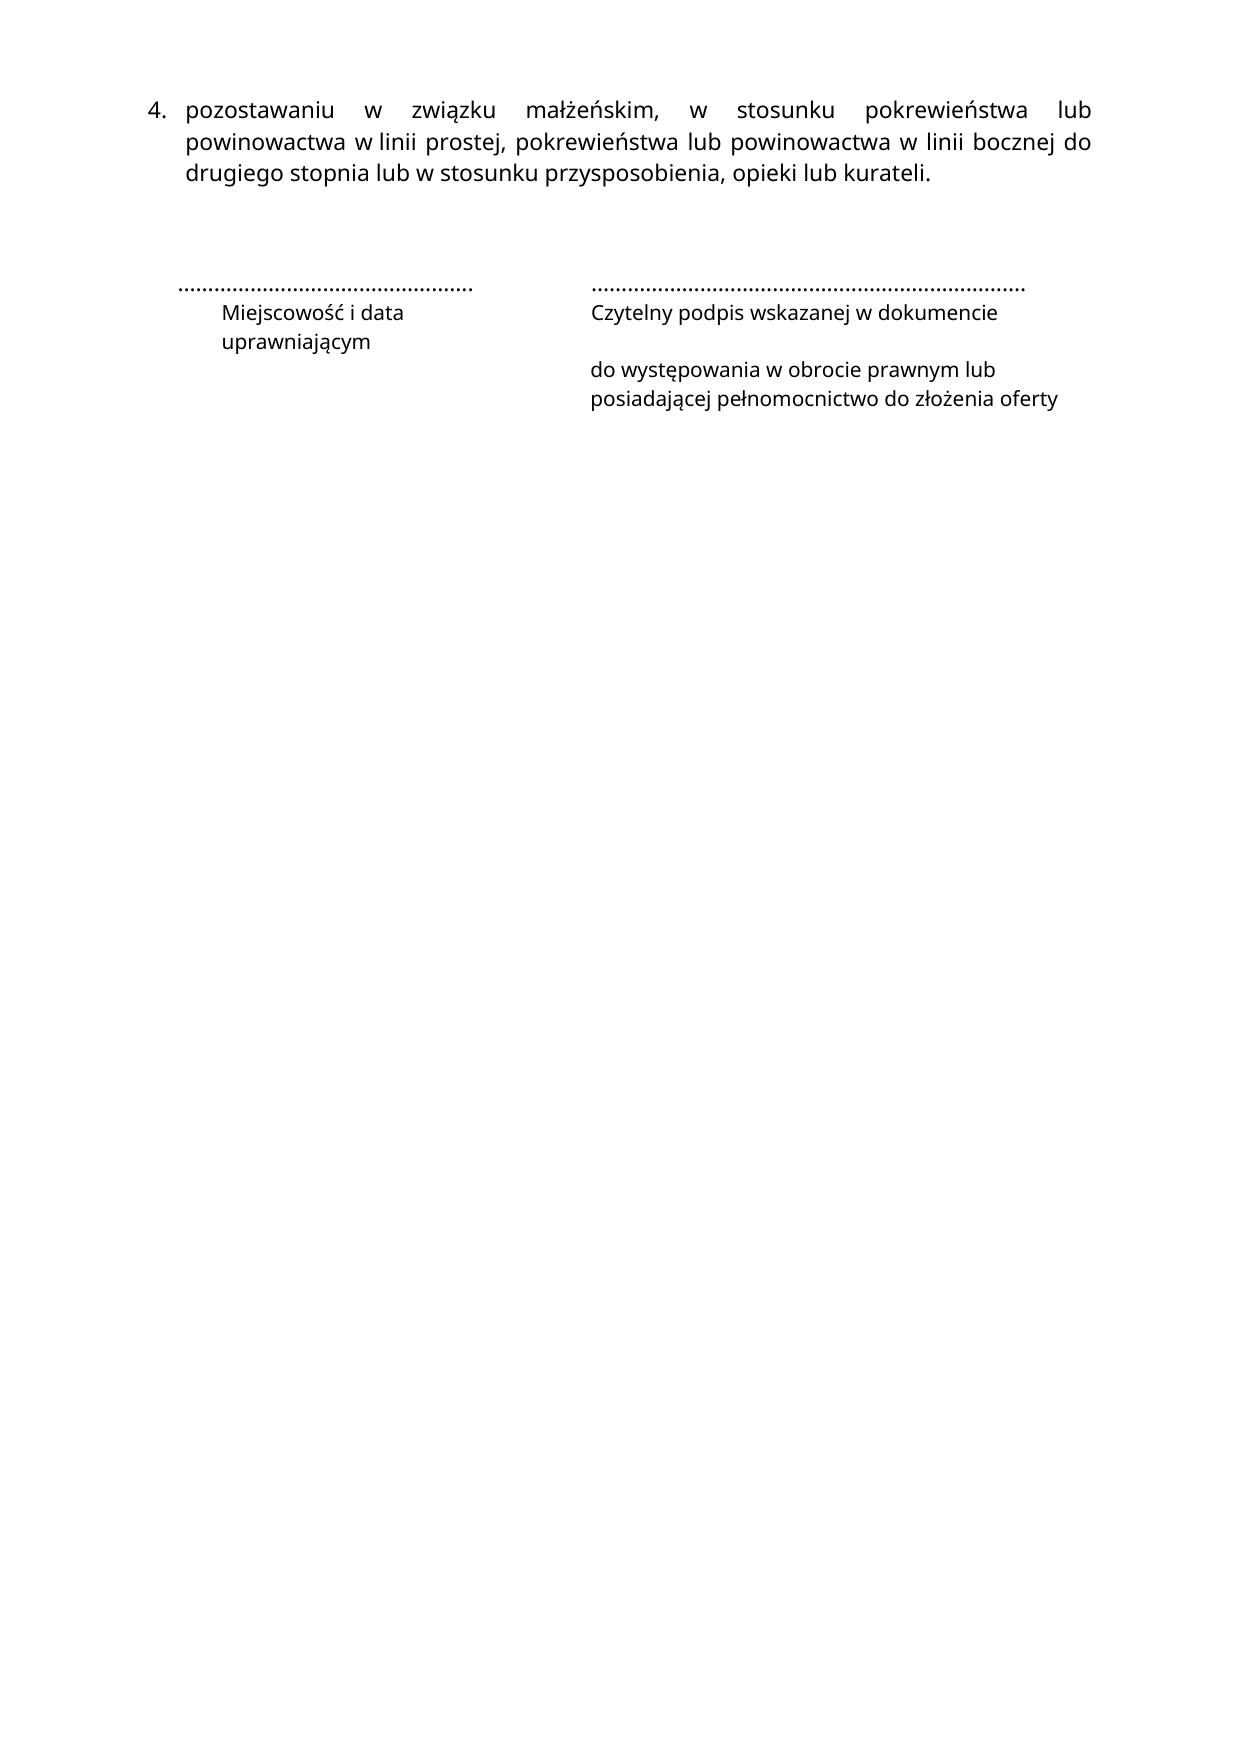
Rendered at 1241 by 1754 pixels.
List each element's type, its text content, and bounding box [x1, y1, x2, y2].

text …………………………………………. ……………………………………..………………………. [177, 267, 1093, 298]
text Miejscowość i data Czytelny podpis wskazanej w dokumencie uprawniającym [221, 298, 1093, 355]
list pozostawaniu w związku małżeńskim, w stosunku pokrewieństwa lub powinowactwa w linii prostej, pokrewieństwa lub powinowactwa w linii bocznej do drugiego stopnia lub w stosunku przysposobienia, opieki lub kurateli. [148, 94, 1093, 188]
text do występowania w obrocie prawnym lub posiadającej pełnomocnictwo do złożenia oferty [590, 355, 1093, 412]
